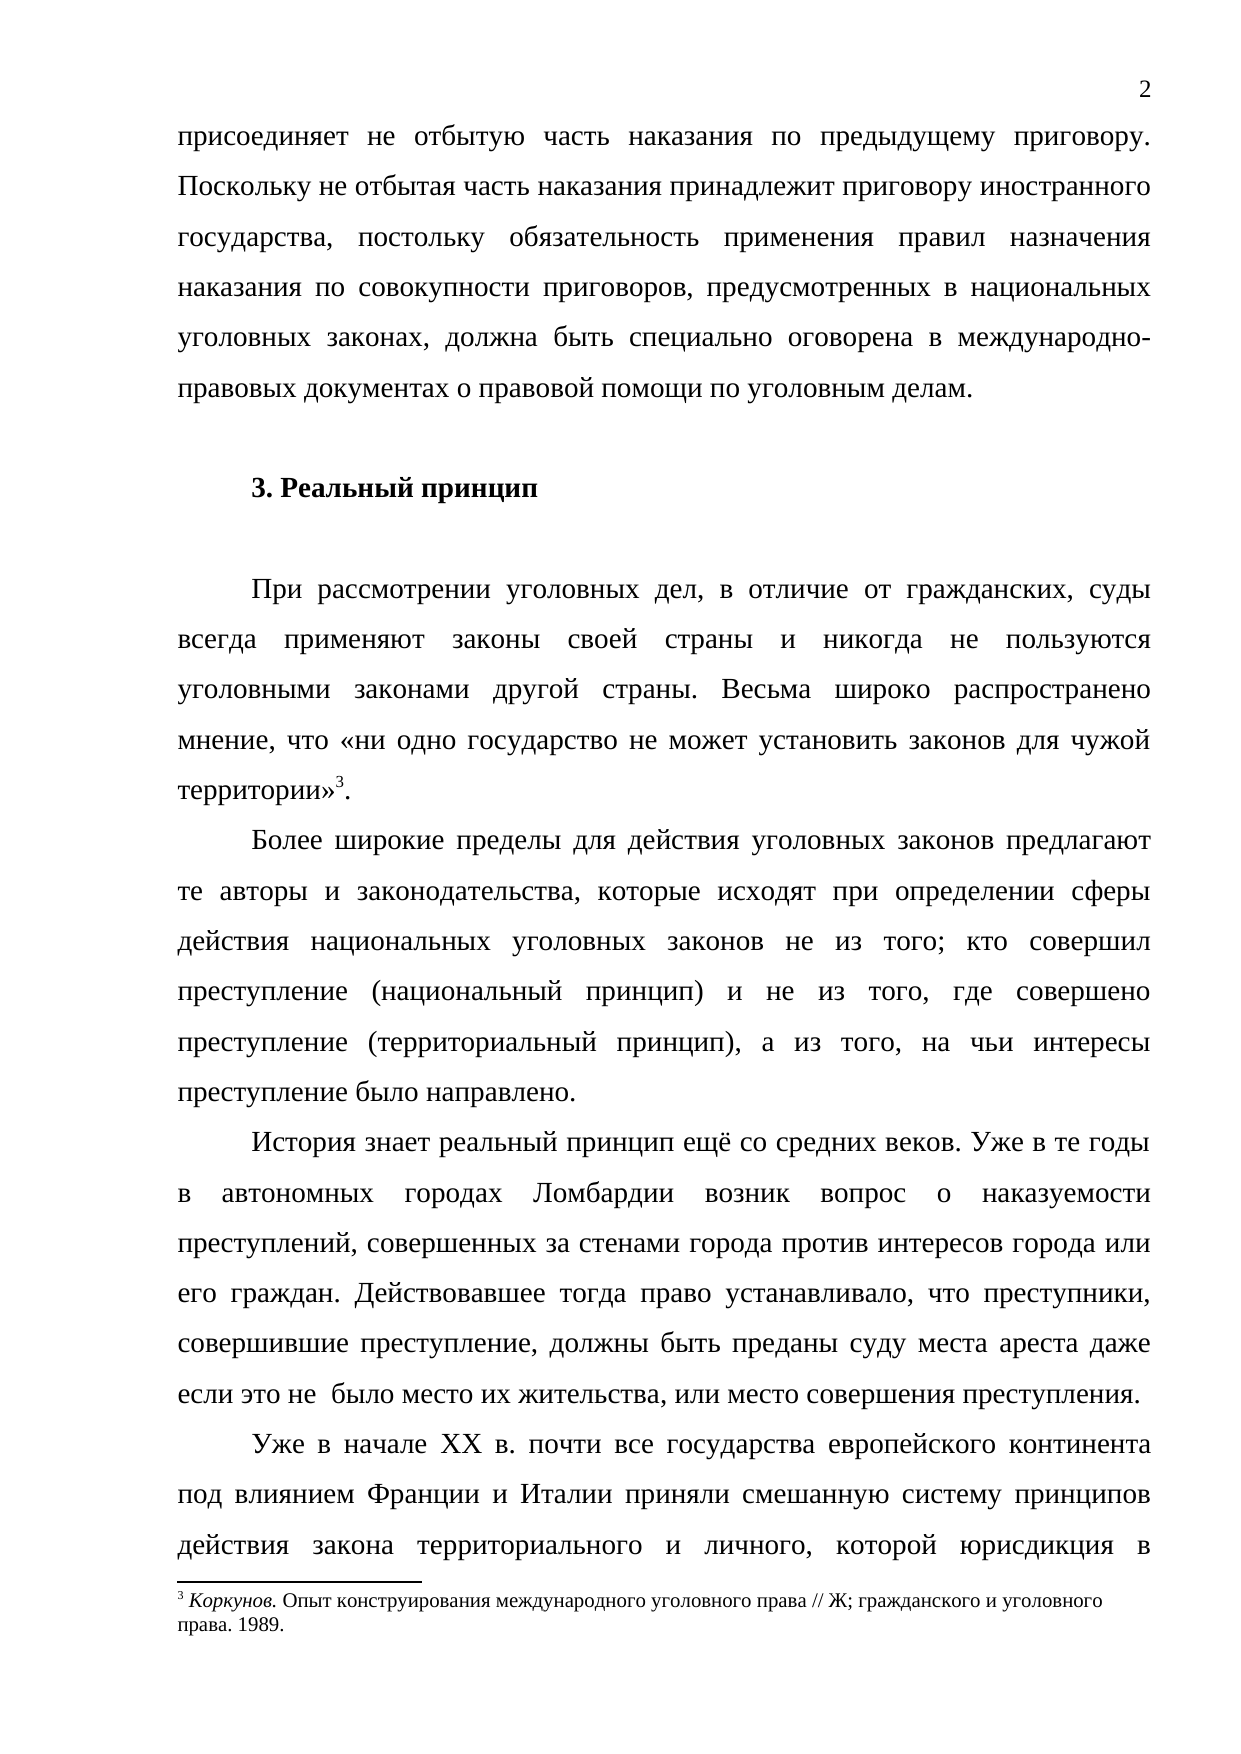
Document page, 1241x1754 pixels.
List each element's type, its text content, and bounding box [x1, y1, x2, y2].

text 3. Реальный принцип [177, 470, 1152, 504]
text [177, 1426, 1152, 1560]
text Более широкие пределы для действия уголовных законов предлагают те авторы и законодательства, которые исходят при определении сферы действия национальных уголовных законов не из того; кто совершил преступление (национальный принцип) и не из того, где совершено преступление (территориальный принцип), а из того, на чьи интересы преступление было направлено. [177, 822, 1152, 1108]
text История знает реальный принцип ещё со средних веков. Уже в те годы в автономных городах Ломбардии возник вопрос о наказуемости преступлений, совершенных за стенами города против интересов города или его граждан. Действовавшее тогда право устанавливало, что преступники, совершившие преступление, должны быть преданы суду места ареста даже если это не было место их жительства, или место совершения преступления. [177, 1124, 1152, 1409]
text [177, 118, 1152, 403]
text При рассмотрении уголовных дел, в отличие от гражданских, суды всегда применяют законы своей страны и никогда не пользуются уголовными законами другой страны. Весьма широко распространено мнение, что «ни одно государство не может установить законов для чужой территории». [177, 571, 1152, 806]
